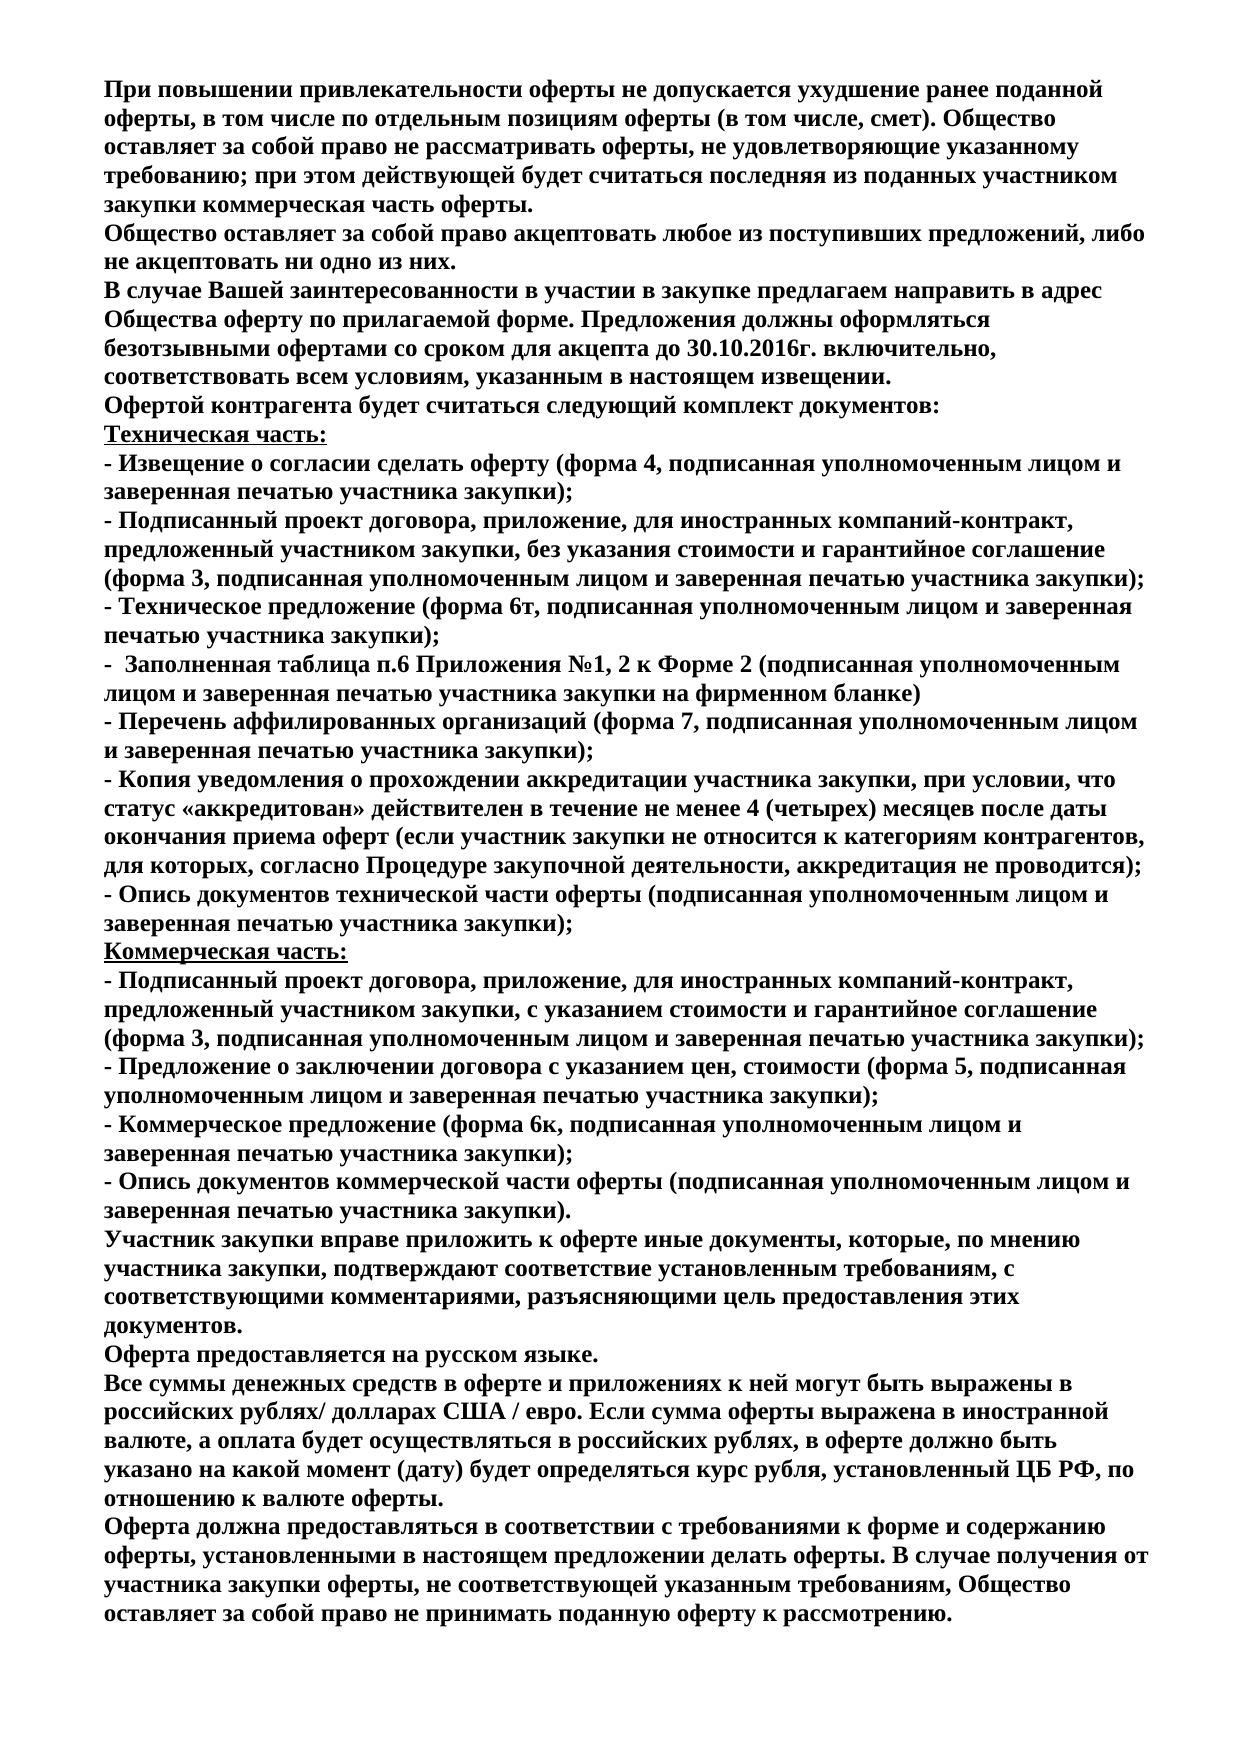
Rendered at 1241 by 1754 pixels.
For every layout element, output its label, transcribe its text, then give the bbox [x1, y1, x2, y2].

text Оферта предоставляется на русском языке. [103, 1339, 1152, 1368]
text Коммерческая часть: [103, 936, 1152, 965]
text - Заполненная таблица п.6 Приложения №1, 2 к Форме 2 (подписанная уполномоченным лицом и заверенная печатью участника закупки на фирменном бланке) [103, 649, 1152, 706]
text - Предложение о заключении договора с указанием цен, стоимости (форма 5, подписанная уполномоченным лицом и заверенная печатью участника закупки); [103, 1051, 1152, 1109]
text - Опись документов коммерческой части оферты (подписанная уполномоченным лицом и заверенная печатью участника закупки). [103, 1166, 1152, 1224]
text - Копия уведомления о прохождении аккредитации участника закупки, при условии, что статус «аккредитован» действителен в течение не менее 4 (четырех) месяцев после даты окончания приема оферт (если участник закупки не относится к категориям контрагентов, для которых, согласно Процедуре закупочной деятельности, аккредитация не проводится); [103, 764, 1152, 879]
text - Опись документов технической части оферты (подписанная уполномоченным лицом и заверенная печатью участника закупки); [103, 879, 1152, 936]
text - Коммерческое предложение (форма 6к, подписанная уполномоченным лицом и заверенная печатью участника закупки); [103, 1109, 1152, 1166]
text Участник закупки вправе приложить к оферте иные документы, которые, по мнению участника закупки, подтверждают соответствие установленным требованиям, с соответствующими комментариями, разъясняющими цель предоставления этих документов. [103, 1224, 1152, 1339]
text Оферта должна предоставляться в соответствии с требованиями к форме и содержанию оферты, установленными в настоящем предложении делать оферты. В случае получения от участника закупки оферты, не соответствующей указанным требованиям, Общество оставляет за собой право не принимать поданную оферту к рассмотрению. [103, 1511, 1152, 1626]
text - Техническое предложение (форма 6т, подписанная уполномоченным лицом и заверенная печатью участника закупки); [103, 591, 1152, 649]
text При повышении привлекательности оферты не допускается ухудшение ранее поданной оферты, в том числе по отдельным позициям оферты (в том числе, смет). Общество оставляет за собой право не рассматривать оферты, не удовлетворяющие указанному требованию; при этом действующей будет считаться последняя из поданных участником закупки коммерческая часть оферты. [103, 74, 1152, 218]
text - Извещение о согласии сделать оферту (форма 4, подписанная уполномоченным лицом и заверенная печатью участника закупки); [103, 448, 1152, 505]
text - Подписанный проект договора, приложение, для иностранных компаний-контракт, предложенный участником закупки, с указанием стоимости и гарантийное соглашение (форма 3, подписанная уполномоченным лицом и заверенная печатью участника закупки); [103, 965, 1152, 1051]
text Все суммы денежных средств в оферте и приложениях к ней могут быть выражены в российских рублях/ долларах США / евро. Если сумма оферты выражена в иностранной валюте, а оплата будет осуществляться в российских рублях, в оферте должно быть указано на какой момент (дату) будет определяться курс рубля, установленный ЦБ РФ, по отношению к валюте оферты. [103, 1368, 1152, 1511]
text Общество оставляет за собой право акцептовать любое из поступивших предложений, либо не акцептовать ни одно из них. [103, 218, 1152, 275]
text - Подписанный проект договора, приложение, для иностранных компаний-контракт, предложенный участником закупки, без указания стоимости и гарантийное соглашение (форма 3, подписанная уполномоченным лицом и заверенная печатью участника закупки); [103, 505, 1152, 591]
text В случае Вашей заинтересованности в участии в закупке предлагаем направить в адрес Общества оферту по прилагаемой форме. Предложения должны оформляться безотзывными офертами со сроком для акцепта до 30.10.2016г. включительно, соответствовать всем условиям, указанным в настоящем извещении. [103, 275, 1152, 390]
text Офертой контрагента будет считаться следующий комплект документов: [103, 390, 1152, 419]
text - Перечень аффилированных организаций (форма 7, подписанная уполномоченным лицом и заверенная печатью участника закупки); [103, 706, 1152, 764]
text Техническая часть: [103, 419, 1152, 448]
